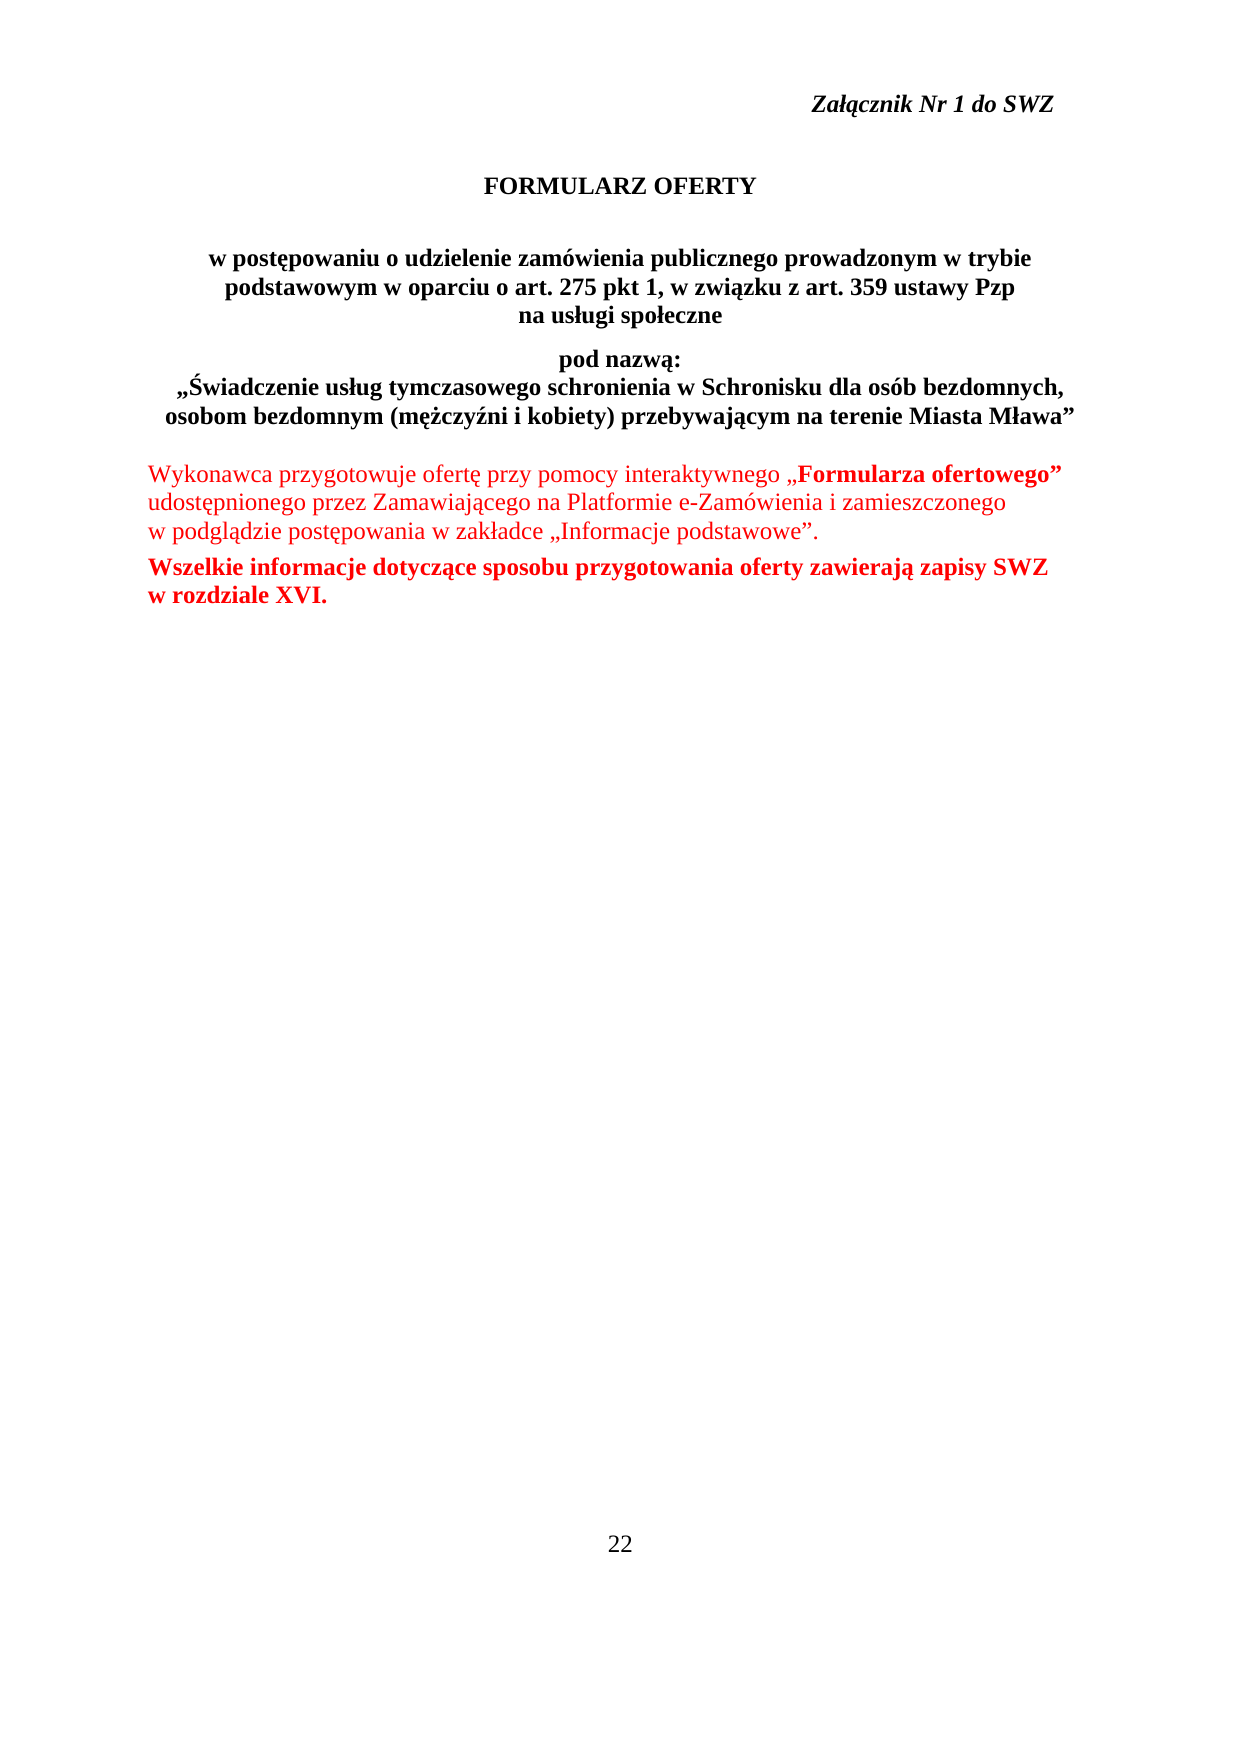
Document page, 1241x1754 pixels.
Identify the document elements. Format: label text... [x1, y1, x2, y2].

text Wykonawca przygotowuje ofertę przy pomocy interaktywnego „Formularza ofertowego” udostępnionego przez Zamawiającego na Platformie e-Zamówienia i zamieszczonego w podglądzie postępowania w zakładce „Informacje podstawowe”. [148, 459, 1093, 545]
text na usługi społeczne [148, 301, 1093, 329]
text Wszelkie informacje dotyczące sposobu przygotowania oferty zawierają zapisy SWZ w rozdziale XVI. [148, 552, 1093, 609]
text w postępowaniu o udzielenie zamówienia publicznego prowadzonym w trybie podstawowym w oparciu o art. 275 pkt 1, w związku z art. 359 ustawy Pzp [148, 243, 1093, 301]
text Załącznik Nr 1 do SWZ [811, 89, 1093, 117]
title FORMULARZ OFERTY [148, 171, 1093, 200]
text „Świadczenie usług tymczasowego schronienia w Schronisku dla osób bezdomnych, osobom bezdomnym (mężczyźni i kobiety) przebywającym na terenie Miasta Mława” [148, 372, 1093, 430]
text pod nazwą: [148, 344, 1093, 372]
